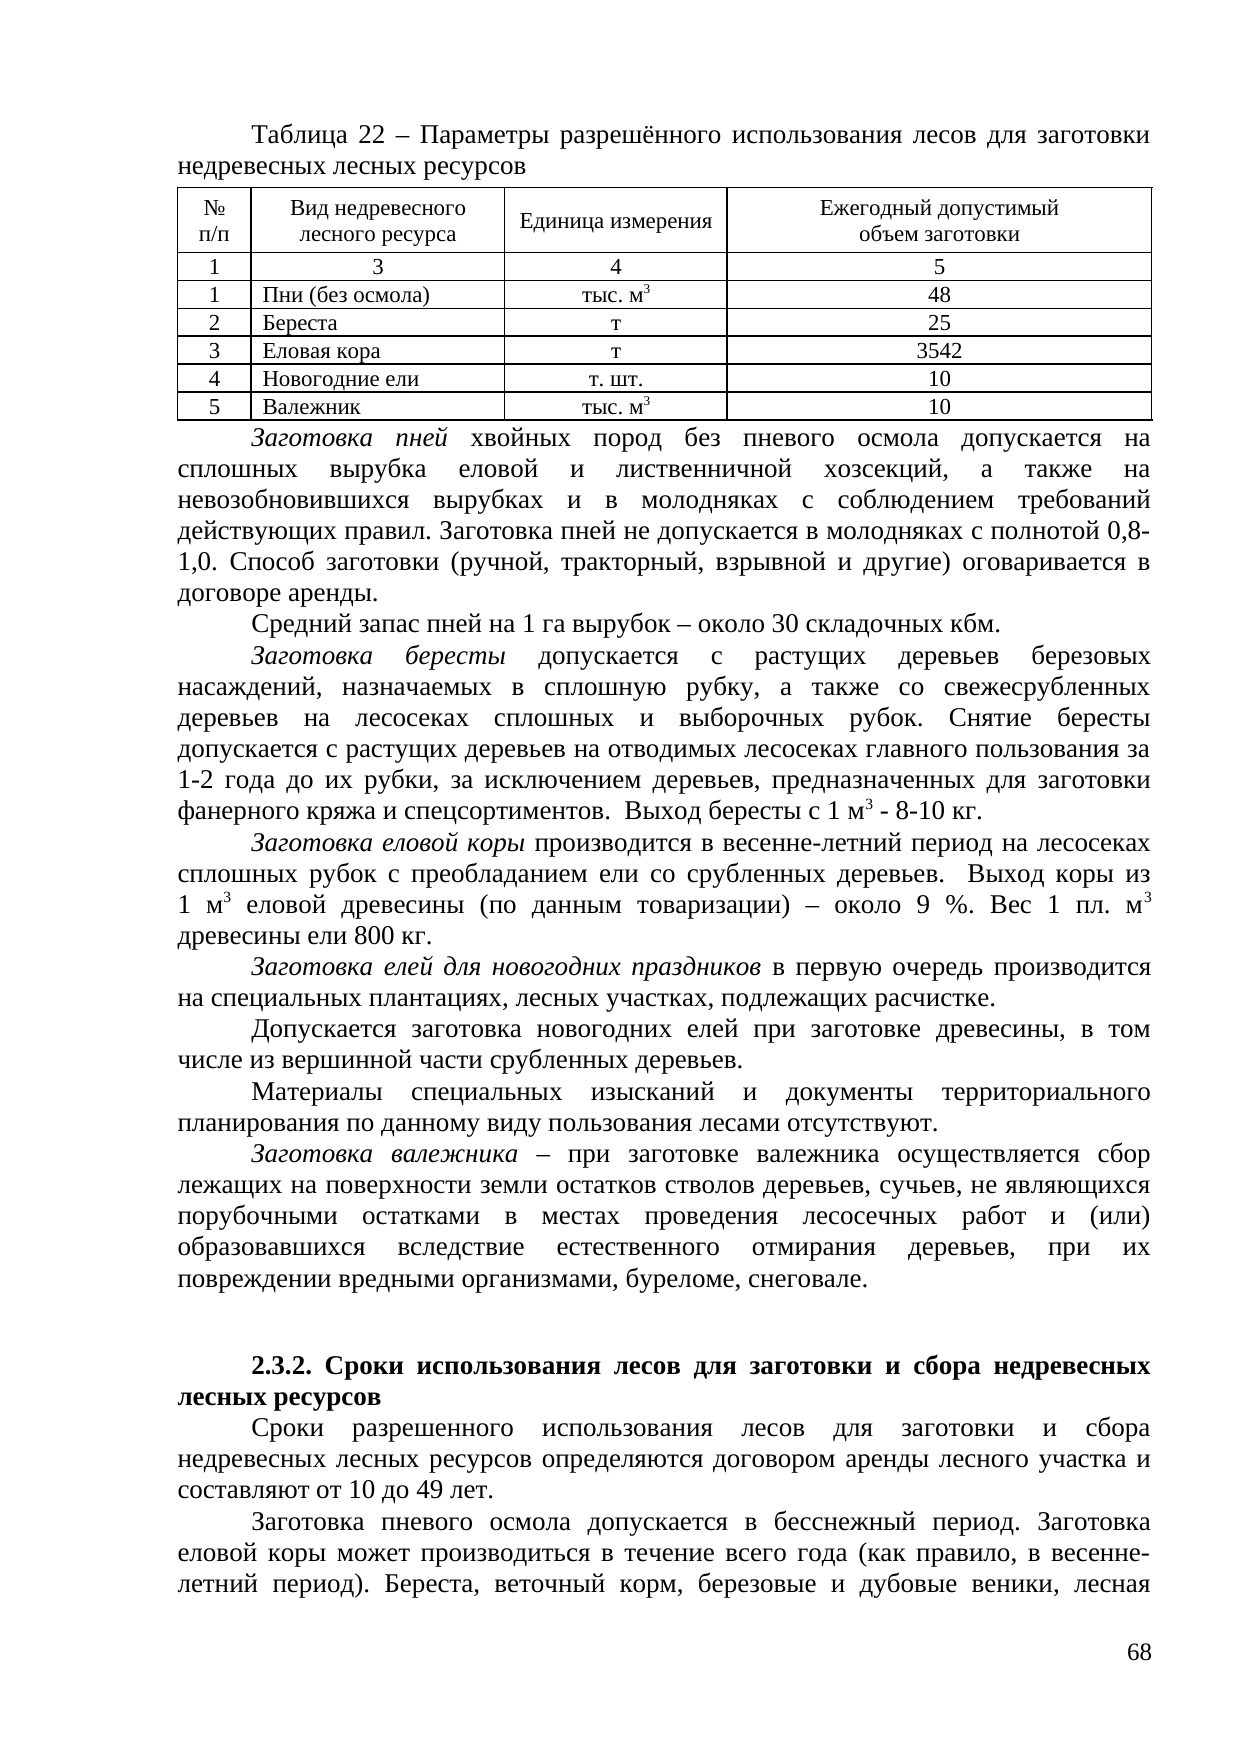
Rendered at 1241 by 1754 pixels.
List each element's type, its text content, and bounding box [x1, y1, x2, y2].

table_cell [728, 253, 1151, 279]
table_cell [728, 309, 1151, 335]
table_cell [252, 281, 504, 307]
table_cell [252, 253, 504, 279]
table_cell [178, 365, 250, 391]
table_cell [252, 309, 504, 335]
text Сроки разрешенного использования лесов для заготовки и сбора недревесных лесных ресурсов определяются договором аренды лесного участка и составляют от 10 до 49 лет. [177, 1411, 1152, 1505]
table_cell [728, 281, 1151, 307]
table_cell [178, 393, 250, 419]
text Средний запас пней на 1 га вырубок – около 30 складочных кбм. [177, 608, 1152, 639]
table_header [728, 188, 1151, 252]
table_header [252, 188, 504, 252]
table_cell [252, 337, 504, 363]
text 2.3.2. Сроки использования лесов для заготовки и сбора недревесных лесных ресурсов [177, 1349, 1152, 1411]
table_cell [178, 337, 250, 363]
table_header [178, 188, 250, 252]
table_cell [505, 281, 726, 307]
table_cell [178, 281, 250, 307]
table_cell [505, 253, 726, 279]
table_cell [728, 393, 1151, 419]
text Заготовка валежника – при заготовке валежника осуществляется сбор лежащих на поверхности земли остатков стволов деревьев, сучьев, не являющихся порубочными остатками в местах проведения лесосечных работ и (или) образовавшихся вследствие естественного отмирания деревьев, при их повреждении вредными организмами, буреломе, снеговале. [177, 1137, 1152, 1293]
text Заготовка пней хвойных пород без пневого осмола допускается на сплошных вырубка еловой и лиственничной хозсекций, а также на невозобновившихся вырубках и в молодняках с соблюдением требований действующих правил. Заготовка пней не допускается в молодняках с полнотой 0,8-1,0. Способ заготовки (ручной, тракторный, взрывной и другие) оговаривается в договоре аренды. [177, 421, 1152, 608]
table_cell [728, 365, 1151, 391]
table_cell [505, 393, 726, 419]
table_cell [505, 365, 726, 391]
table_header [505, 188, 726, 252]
text Допускается заготовка новогодних елей при заготовке древесины, в том числе из вершинной части срубленных деревьев. [177, 1012, 1152, 1075]
text Материалы специальных изысканий и документы территориального планирования по данному виду пользования лесами отсутствуют. [177, 1075, 1152, 1137]
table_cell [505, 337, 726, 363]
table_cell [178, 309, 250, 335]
text Заготовка еловой коры производится в весенне-летний период на лесосеках сплошных рубок с преобладанием ели со срубленных деревьев. Выход коры из 1 м3 еловой древесины (по данным товаризации) – около 9 %. Вес 1 пл. м3 древесины ели 800 кг. [177, 826, 1152, 950]
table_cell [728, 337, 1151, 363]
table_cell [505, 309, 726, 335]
text Заготовка елей для новогодних праздников в первую очередь производится на специальных плантациях, лесных участках, подлежащих расчистке. [177, 950, 1152, 1012]
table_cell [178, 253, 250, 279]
text Заготовка бересты допускается с растущих деревьев березовых насаждений, назначаемых в сплошную рубку, а также со свежесрубленных деревьев на лесосеках сплошных и выборочных рубок. Снятие бересты допускается с растущих деревьев на отводимых лесосеках главного пользования за 1-2 года до их рубки, за исключением деревьев, предназначенных для заготовки фанерного кряжа и спецсортиментов. Выход бересты с 1 м3 - 8-10 кг. [177, 639, 1152, 826]
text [177, 1505, 1152, 1598]
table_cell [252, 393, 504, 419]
text Таблица 22 – Параметры разрешённого использования лесов для заготовки недревесных лесных ресурсов [177, 118, 1152, 180]
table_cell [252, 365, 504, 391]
